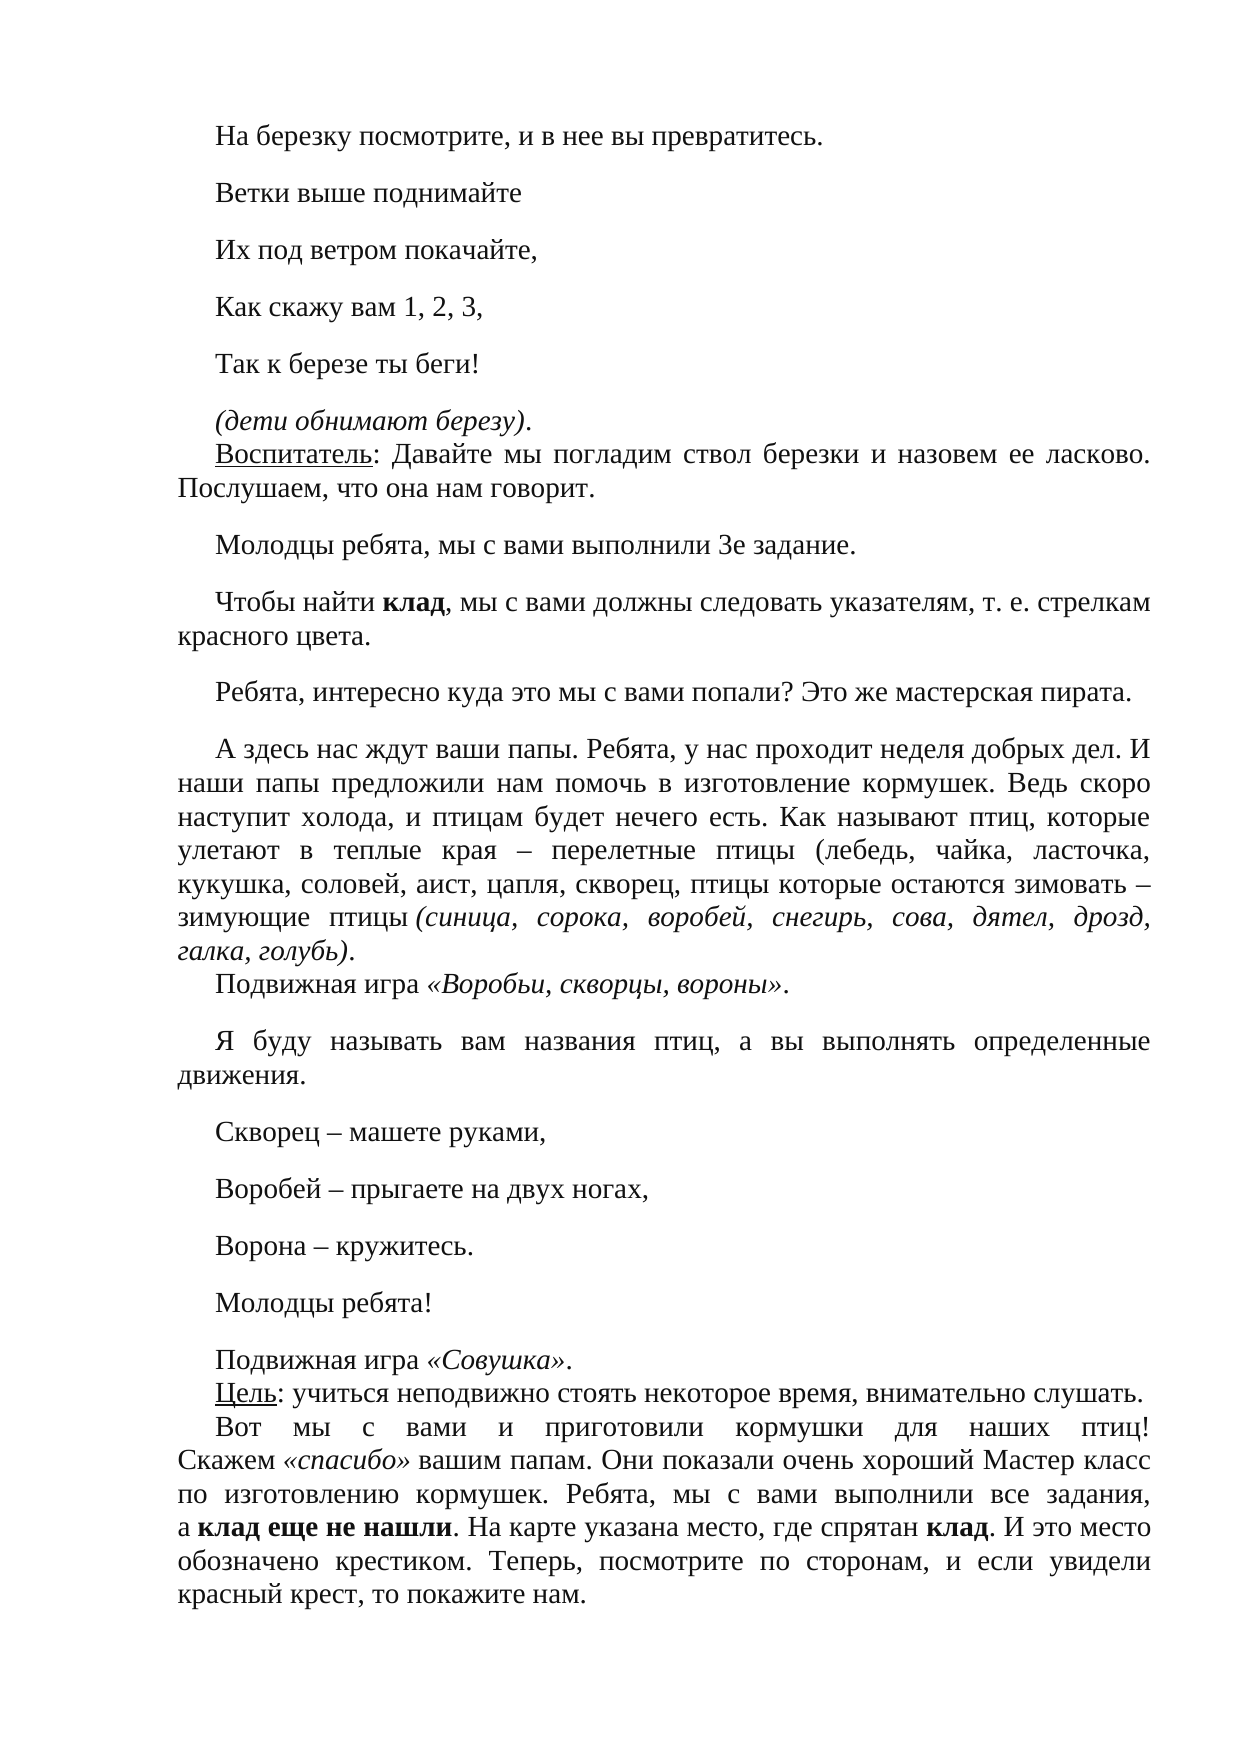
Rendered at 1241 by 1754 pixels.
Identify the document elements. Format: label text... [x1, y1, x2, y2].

text Воспитатель: Давайте мы погладим ствол березки и назовем ее ласково. Послушаем, что она нам говорит. [177, 437, 1152, 504]
text Воробей – прыгаете на двух ногах, [177, 1171, 1152, 1204]
text А здесь нас ждут ваши папы. Ребята, у нас проходит неделя добрых дел. И наши папы предложили нам помочь в изготовление кормушек. Ведь скоро наступит холода, и птицам будет нечего есть. Как называют птиц, которые улетают в теплые края – перелетные птицы (лебедь, чайка, ласточка, кукушка, соловей, аист, цапля, скворец, птицы которые остаются зимовать – зимующие птицы (синица, сорока, воробей, снегирь, сова, дятел, дрозд, галка, голубь). [177, 732, 1152, 966]
text Ворона – кружитесь. [177, 1228, 1152, 1261]
text Молодцы ребята, мы с вами выполнили 3е задание. [177, 527, 1152, 561]
text Ветки выше поднимайте [177, 175, 1152, 209]
text Так к березе ты беги! [177, 346, 1152, 379]
text Цель: учиться неподвижно стоять некоторое время, внимательно слушать. [177, 1375, 1152, 1409]
text Чтобы найти клад, мы с вами должны следовать указателям, т. е. стрелкам красного цвета. [177, 584, 1152, 651]
text Я буду называть вам названия птиц, а вы выполнять определенные движения. [177, 1023, 1152, 1090]
text Как скажу вам 1, 2, 3, [177, 289, 1152, 323]
text Молодцы ребята! [177, 1285, 1152, 1318]
text Подвижная игра «Совушка». [177, 1342, 1152, 1375]
text Их под ветром покачайте, [177, 232, 1152, 266]
text Подвижная игра «Воробьи, скворцы, вороны». [177, 966, 1152, 1000]
text Ребята, интересно куда это мы с вами попали? Это же мастерская пирата. [177, 674, 1152, 708]
text Скворец – машете руками, [177, 1114, 1152, 1147]
text (дети обнимают березу). [177, 403, 1152, 437]
text Вот мы с вами и приготовили кормушки для наших птиц! Скажем «спасибо» вашим папам. Они показали очень хороший Мастер класс по изготовлению кормушек. Ребята, мы с вами выполнили все задания, а клад еще не нашли. На карте указана место, где спрятан клад. И это место обозначено крестиком. Теперь, посмотрите по сторонам, и если увидели красный крест, то покажите нам. [177, 1409, 1152, 1610]
text На березку посмотрите, и в нее вы превратитесь. [177, 118, 1152, 152]
